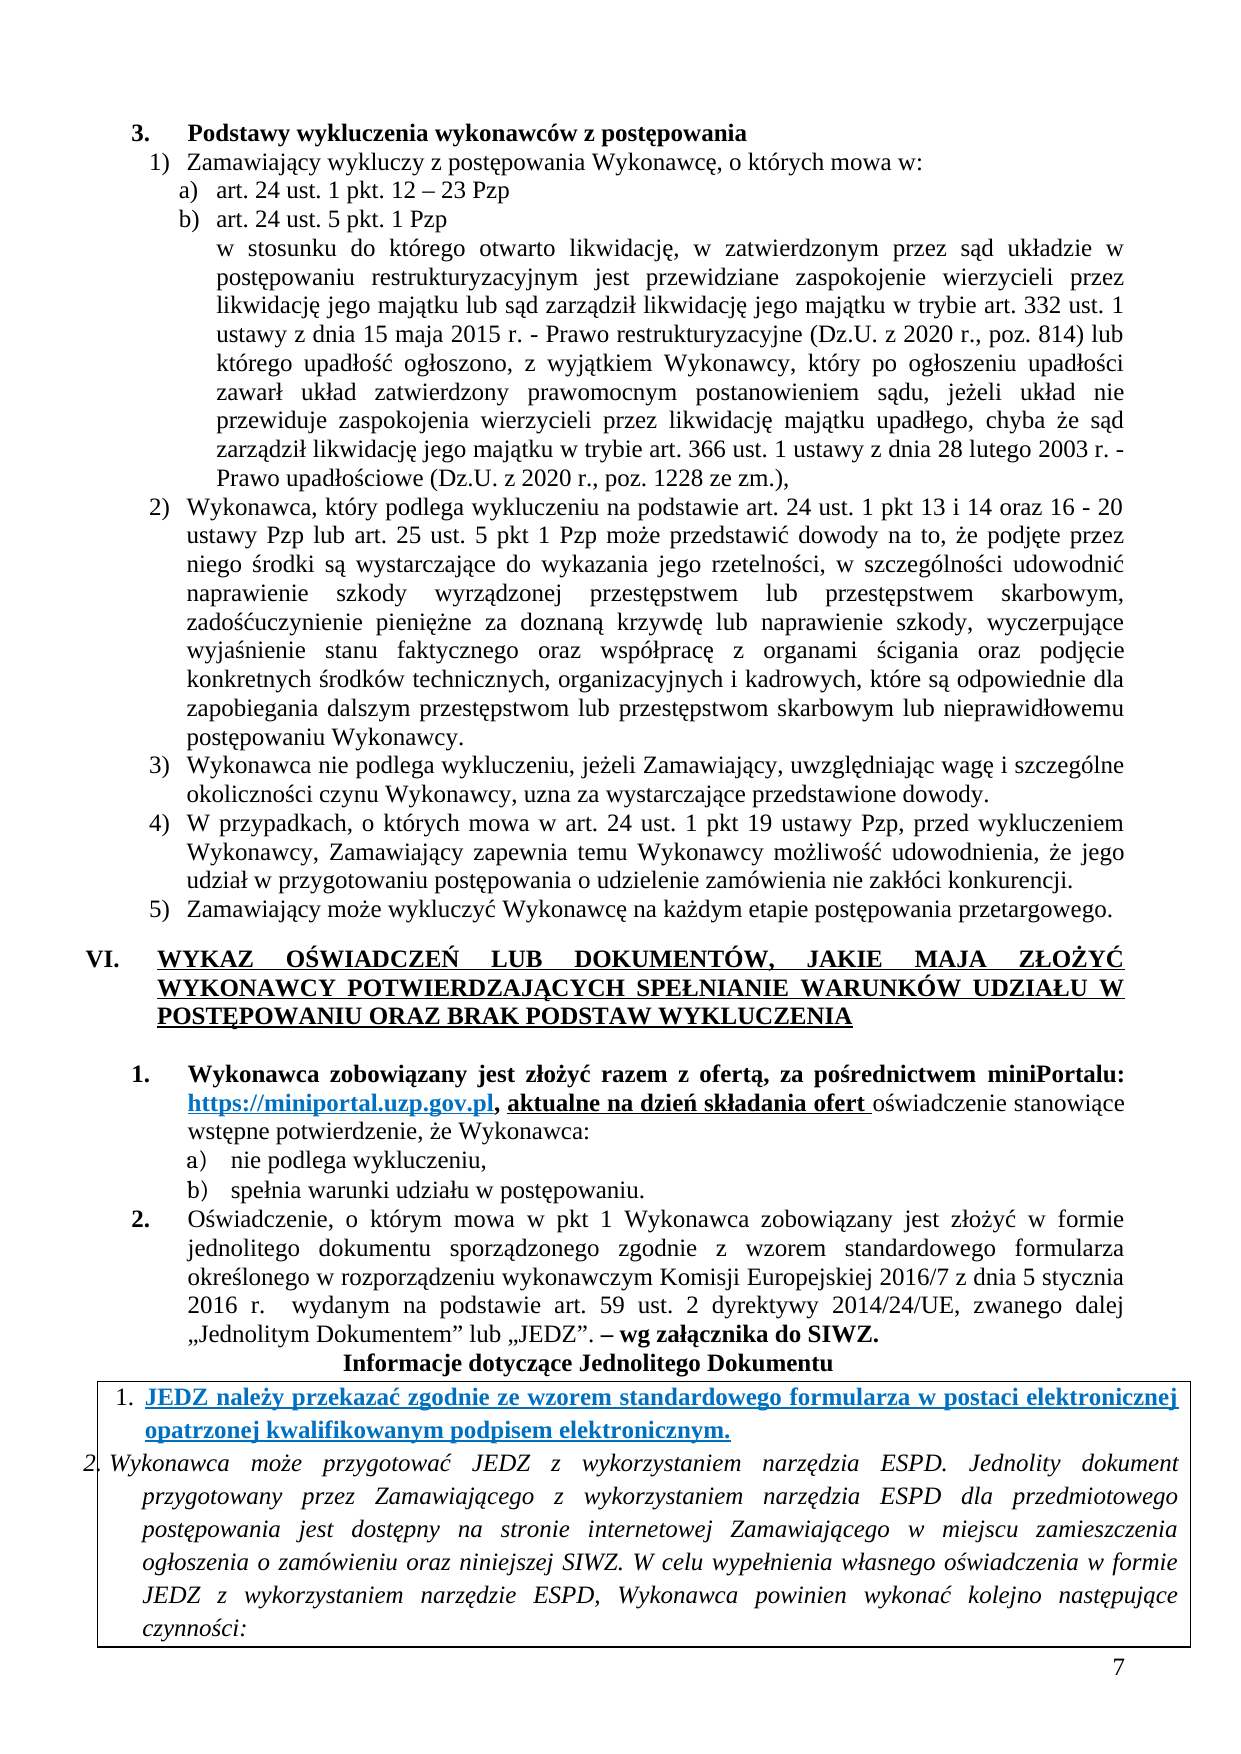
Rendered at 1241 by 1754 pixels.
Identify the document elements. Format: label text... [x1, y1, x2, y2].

list Wykonawca nie podlega wykluczeniu, jeżeli Zamawiający, uwzględniając wagę i szczególne okoliczności czynu Wykonawcy, uzna za wystarczające przedstawione dowody. [149, 751, 1125, 808]
list nie podlega wykluczeniu, [186, 1145, 1125, 1175]
list WYKAZ OŚWIADCZEŃ LUB DOKUMENTÓW, JAKIE MAJA ZŁOŻYĆ WYKONAWCY POTWIERDZAJĄCYCH SPEŁNIANIE WARUNKÓW UDZIAŁU W POSTĘPOWANIU ORAZ BRAK PODSTAW WYKLUCZENIA [119, 944, 1125, 1030]
list Oświadczenie, o którym mowa w pkt 1 Wykonawca zobowiązany jest złożyć w formie jednolitego dokumentu sporządzonego zgodnie z wzorem standardowego formularza określonego w rozporządzeniu wykonawczym Komisji Europejskiej 2016/7 z dnia wydanym na podstawie art. 59 ust. 2 dyrektywy 2014/24/UE, zwanego dalej „Jednolitym Dokumentem” lub „JEDZ”. – wg załącznika do SIWZ. [150, 1204, 1125, 1348]
list spełnia warunki udziału w postępowaniu. [186, 1175, 1125, 1204]
list Wykonawca zobowiązany jest złożyć razem z ofertą, za pośrednictwem miniPortalu: https://miniportal.uzp.gov.pl, aktualne na dzień składania ofert oświadczenie stanowiące wstępne potwierdzenie, że Wykonawca: [150, 1059, 1125, 1145]
list art. 24 ust. 1 pkt. 12 – 23 Pzp [178, 176, 1125, 204]
list Zamawiający wykluczy z postępowania Wykonawcę, o których mowa w: [149, 147, 1125, 176]
list Podstawy wykluczenia wykonawców z postępowania [150, 118, 1125, 147]
text w stosunku do którego otwarto likwidację, w zatwierdzonym przez sąd układzie w postępowaniu restrukturyzacyjnym jest przewidziane zaspokojenie wierzycieli przez likwidację jego majątku lub sąd zarządził likwidację jego majątku w trybie art. 332 ust. 1 ustawy z dnia - Prawo restrukturyzacyjne (Dz.U. z 2020 r., poz. 814) lub którego upadłość ogłoszono, z wyjątkiem Wykonawcy, który po ogłoszeniu upadłości zawarł układ zatwierdzony prawomocnym postanowieniem sądu, jeżeli układ nie przewiduje zaspokojenia wierzycieli przez likwidację majątku upadłego, chyba że sąd zarządził likwidację jego majątku w trybie art. 366 ust. 1 ustawy z dnia - Prawo upadłościowe (Dz.U. z 2020 r., poz. 1228 ze zm.), [216, 233, 1125, 492]
list Wykonawca, który podlega wykluczeniu na podstawie art. 24 ust. 1 pkt oraz 16 - 20 ustawy Pzp lub art. 25 ust. 5 pkt 1 Pzp może przedstawić dowody na to, że podjęte przez niego środki są wystarczające do wykazania jego rzetelności, w szczególności udowodnić naprawienie szkody wyrządzonej przestępstwem lub przestępstwem skarbowym, zadośćuczynienie pieniężne za doznaną krzywdę lub naprawienie szkody, wyczerpujące wyjaśnienie stanu faktycznego oraz współpracę z organami ścigania oraz podjęcie konkretnych środków technicznych, organizacyjnych i kadrowych, które są odpowiednie dla zapobiegania dalszym przestępstwom lub przestępstwom skarbowym lub nieprawidłowemu postępowaniu Wykonawcy. [149, 492, 1125, 751]
list W przypadkach, o których mowa w art. 24 ust. 1 pkt 19 ustawy Pzp, przed wykluczeniem Wykonawcy, Zamawiający zapewnia temu Wykonawcy możliwość udowodnienia, że jego udział w przygotowaniu postępowania o udzielenie zamówienia nie zakłóci konkurencji. [149, 808, 1125, 894]
list Zamawiający może wykluczyć Wykonawcę na każdym etapie postępowania przetargowego. [149, 894, 1125, 923]
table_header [98, 1382, 1190, 1646]
list art. 24 ust. 5 pkt. 1 Pzp [178, 204, 1125, 233]
list Informacje dotyczące Jednolitego Dokumentu [186, 1348, 1125, 1377]
